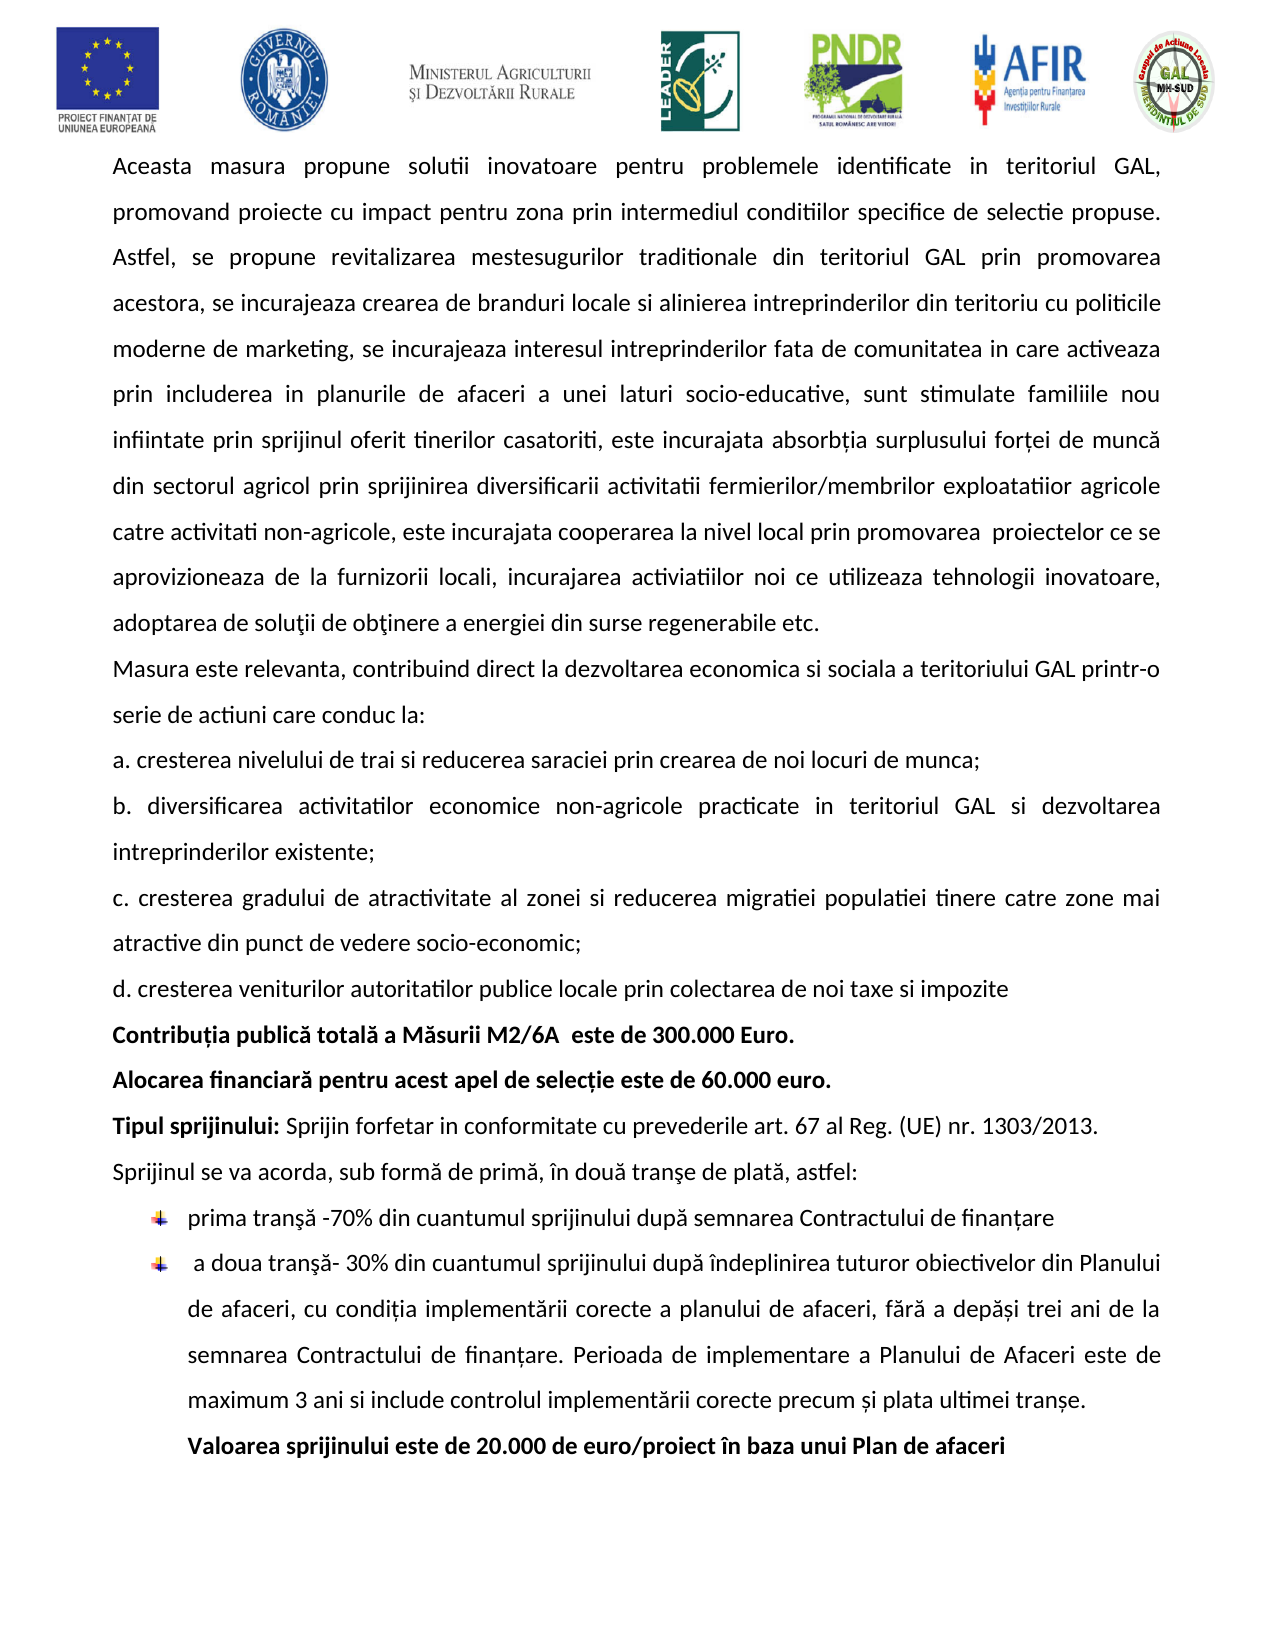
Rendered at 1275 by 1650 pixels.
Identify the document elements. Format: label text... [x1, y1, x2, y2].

picture [151, 1209, 168, 1226]
text a. cresterea nivelului de trai si reducerea saraciei prin crearea de noi locuri de munca; [112, 744, 1162, 775]
text Sprijinul se va acorda, sub formă de primă, în două tranşe de plată, astfel: [112, 1156, 1162, 1187]
text Contribuţia publică totală a Măsurii M2/6A este de 300.000 Euro. [112, 1019, 1162, 1049]
text Tipul sprijinului: Sprijin forfetar in conformitate cu prevederile art. 67 al Reg. (UE) nr. 1303/2013. [112, 1110, 1162, 1141]
list Valoarea sprijinului este de 20.000 de euro/proiect în baza unui Plan de afaceri [187, 1430, 1162, 1461]
list a doua tranşă- 30% din cuantumul sprijinului după îndeplinirea tuturor obiectivelor din Planului de afaceri, cu condiția implementării corecte a planului de afaceri, fără a depăși trei ani de la semnarea Contractului de finanțare. Perioada de implementare a Planului de Afaceri este de maximum 3 ani si include controlul implementării corecte precum și plata ultimei tranșe. [150, 1247, 1162, 1415]
text d. cresterea veniturilor autoritatilor publice locale prin colectarea de noi taxe si impozite [112, 973, 1162, 1004]
text c. cresterea gradului de atractivitate al zonei si reducerea migratiei populatiei tinere catre zone mai atractive din punct de vedere socio-economic; [112, 882, 1162, 958]
text b. diversificarea activitatilor economice non-agricole practicate in teritoriul GAL si dezvoltarea intreprinderilor existente; [112, 790, 1162, 866]
picture [27, 19, 1235, 132]
text Alocarea financiară pentru acest apel de selecție este de 60.000 euro. [112, 1064, 1162, 1095]
text Aceasta masura propune solutii inovatoare pentru problemele identificate in teritoriul GAL, promovand proiecte cu impact pentru zona prin intermediul conditiilor specifice de selectie propuse. Astfel, se propune revitalizarea mestesugurilor traditionale din teritoriul GAL prin promovarea acestora, se incurajeaza crearea de branduri locale si alinierea intreprinderilor din teritoriu cu politicile moderne de marketing, se incurajeaza interesul intreprinderilor fata de comunitatea in care activeaza prin includerea in planurile de afaceri a unei laturi socio-educative, sunt stimulate familiile nou infiintate prin sprijinul oferit tinerilor casatoriti, este incurajata absorbția surplusului forței de muncă din sectorul agricol prin sprijinirea diversificarii activitatii fermierilor/membrilor exploatatiior agricole catre activitati non-agricole, este incurajata cooperarea la nivel local prin promovarea proiectelor ce se aprovizioneaza de la furnizorii locali, incurajarea activiatiilor noi ce utilizeaza tehnologii inovatoare, adoptarea de soluţii de obţinere a energiei din surse regenerabile etc. [112, 150, 1162, 638]
picture [151, 1255, 168, 1272]
text Masura este relevanta, contribuind direct la dezvoltarea economica si sociala a teritoriului GAL printr-o serie de actiuni care conduc la: [112, 653, 1162, 729]
list prima tranşă -70% din cuantumul sprijinului după semnarea Contractului de finanțare [150, 1202, 1162, 1232]
